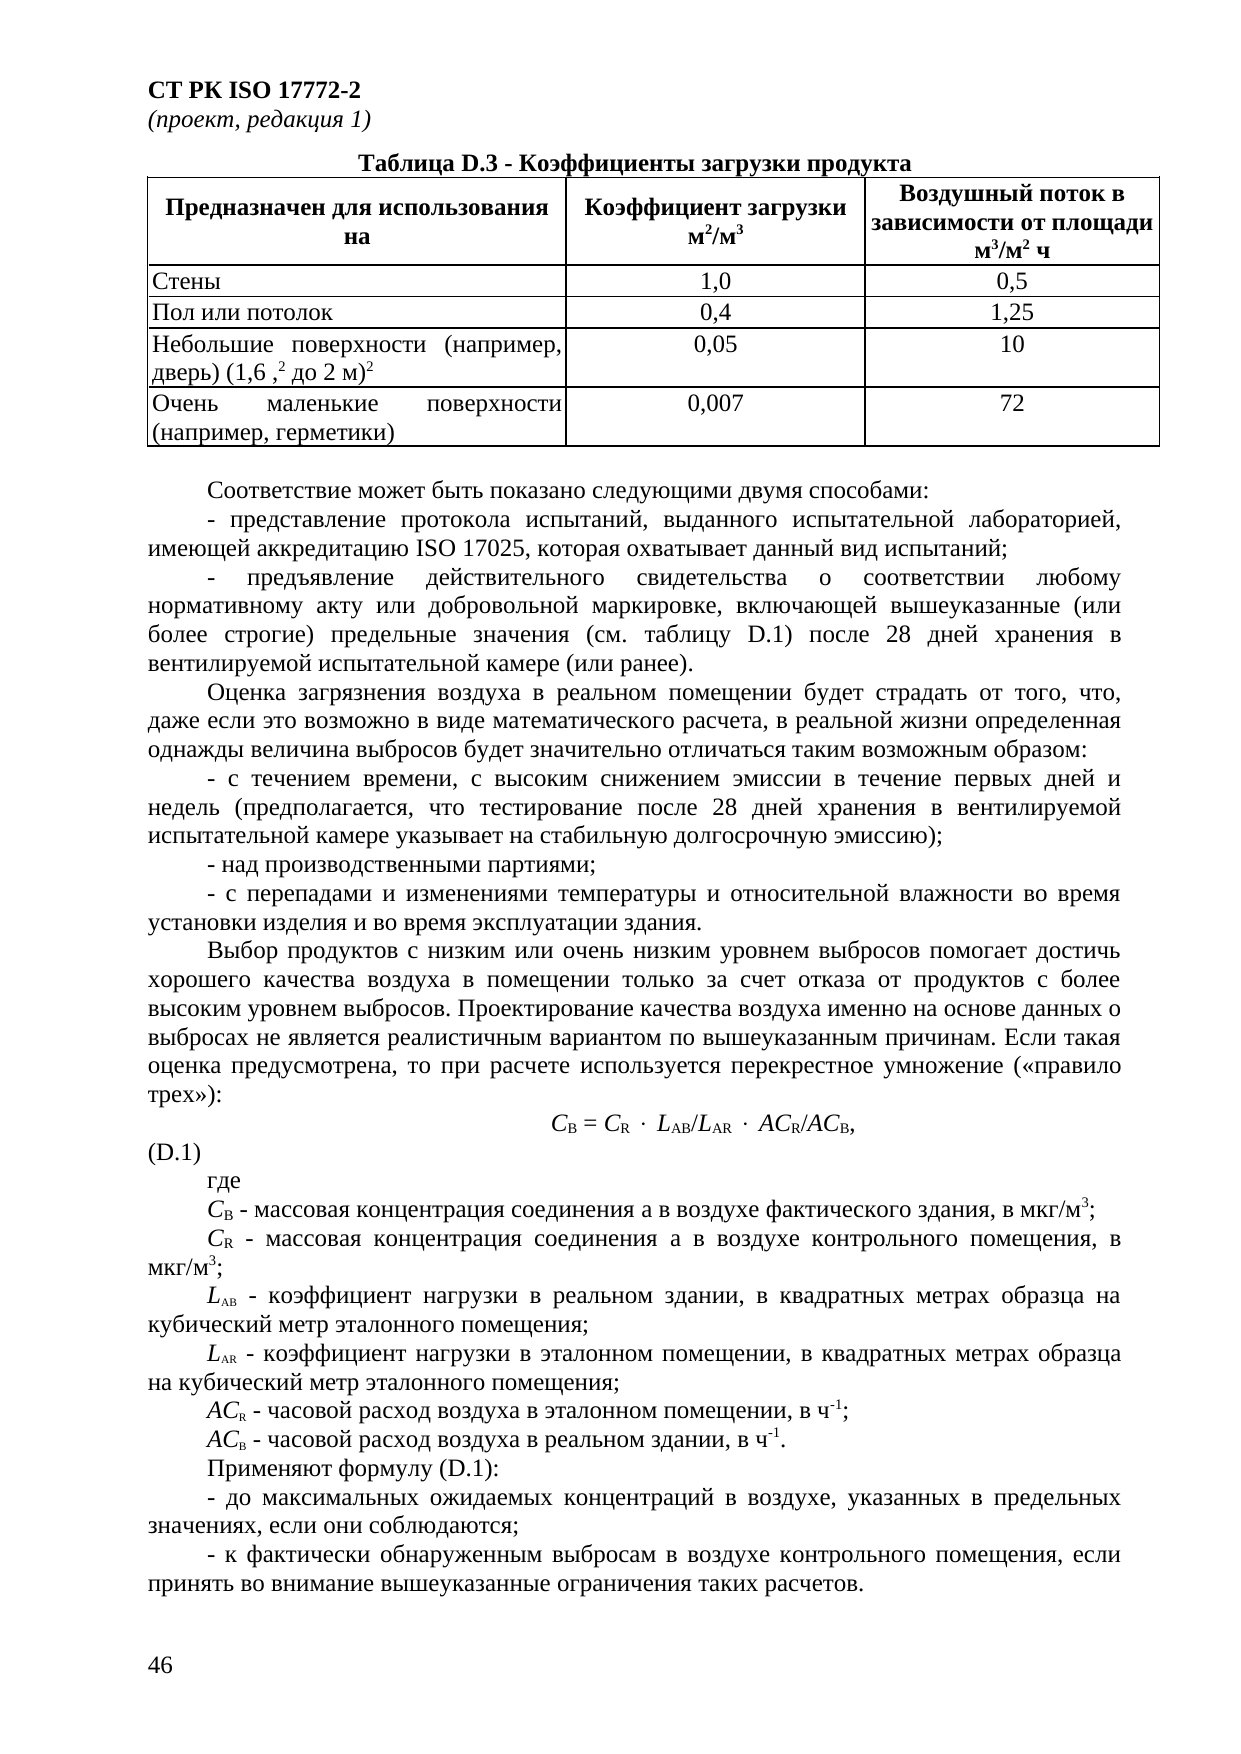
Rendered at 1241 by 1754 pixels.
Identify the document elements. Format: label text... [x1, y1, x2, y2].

text - с течением времени, с высоким снижением эмиссии в течение первых дней и недель (предполагается, что тестирование после 28 дней хранения в вентилируемой испытательной камере указывает на стабильную долгосрочную эмиссию); [148, 763, 1122, 849]
text - представление протокола испытаний, выданного испытательной лабораторией, имеющей аккредитацию ISO 17025, которая охватывает данный вид испытаний; [148, 504, 1122, 562]
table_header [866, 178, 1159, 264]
text - к фактически обнаруженным выбросам в воздухе контрольного помещения, если принять во внимание вышеуказанные ограничения таких расчетов. [148, 1539, 1122, 1597]
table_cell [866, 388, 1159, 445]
text Lar - коэффициент нагрузки в эталонном помещении, в квадратных метрах образца на кубический метр эталонного помещения; [148, 1338, 1122, 1396]
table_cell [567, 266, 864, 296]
text ACr - часовой расход воздуха в эталонном помещении, в ч-1; [148, 1396, 1122, 1424]
text - с перепадами и изменениями температуры и относительной влажности во время установки изделия и во время эксплуатации здания. [148, 878, 1122, 936]
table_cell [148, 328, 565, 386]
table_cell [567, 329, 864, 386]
text Соответствие может быть показано следующими двумя способами: [148, 476, 1122, 504]
text Выбор продуктов с низким или очень низким уровнем выбросов помогает достичь хорошего качества воздуха в помещении только за счет отказа от продуктов с более высоким уровнем выбросов. Проектирование качества воздуха именно на основе данных о выбросах не является реалистичным вариантом по вышеуказанным причинам. Если такая оценка предусмотрена, то при расчете используется перекрестное умножение («правило трех»): [148, 936, 1122, 1108]
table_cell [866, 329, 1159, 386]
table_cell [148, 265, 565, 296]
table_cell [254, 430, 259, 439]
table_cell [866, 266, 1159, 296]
text - предъявление действительного свидетельства о соответствии любому нормативному акту или добровольной маркировке, включающей вышеуказанные (или более строгие) предельные значения (см. таблицу D.1) после 28 дней хранения в вентилируемой испытательной камере (или ранее). [148, 562, 1122, 677]
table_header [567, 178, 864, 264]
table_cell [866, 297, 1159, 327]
text Оценка загрязнения воздуха в реальном помещении будет страдать от того, что, даже если это возможно в виде математического расчета, в реальной жизни определенная однажды величина выбросов будет значительно отличаться таким возможным образом: [148, 677, 1122, 763]
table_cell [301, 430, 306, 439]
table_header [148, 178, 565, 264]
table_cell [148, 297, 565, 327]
text СB = CR LAB/LAR ACR/ACB, (D.1) [148, 1108, 1122, 1166]
text - до максимальных ожидаемых концентраций в воздухе, указанных в предельных значениях, если они соблюдаются; [148, 1482, 1122, 1539]
text где [148, 1166, 1122, 1194]
text ACb - часовой расход воздуха в реальном здании, в ч-1. [148, 1424, 1122, 1453]
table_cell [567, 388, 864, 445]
text CR - массовая концентрация соединения a в воздухе контрольного помещения, в мкг/м3; [148, 1223, 1122, 1281]
text - над производственными партиями; [148, 849, 1122, 878]
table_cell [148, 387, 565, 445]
text Таблица D.3 - Коэффициенты загрузки продукта [148, 148, 1122, 176]
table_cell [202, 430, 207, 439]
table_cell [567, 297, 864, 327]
text СB - массовая концентрация соединения a в воздухе фактического здания, в мкг/м3; [148, 1194, 1122, 1223]
text Lab - коэффициент нагрузки в реальном здании, в квадратных метрах образца на кубический метр эталонного помещения; [148, 1281, 1122, 1338]
text Применяют формулу (D.1): [148, 1453, 1122, 1482]
